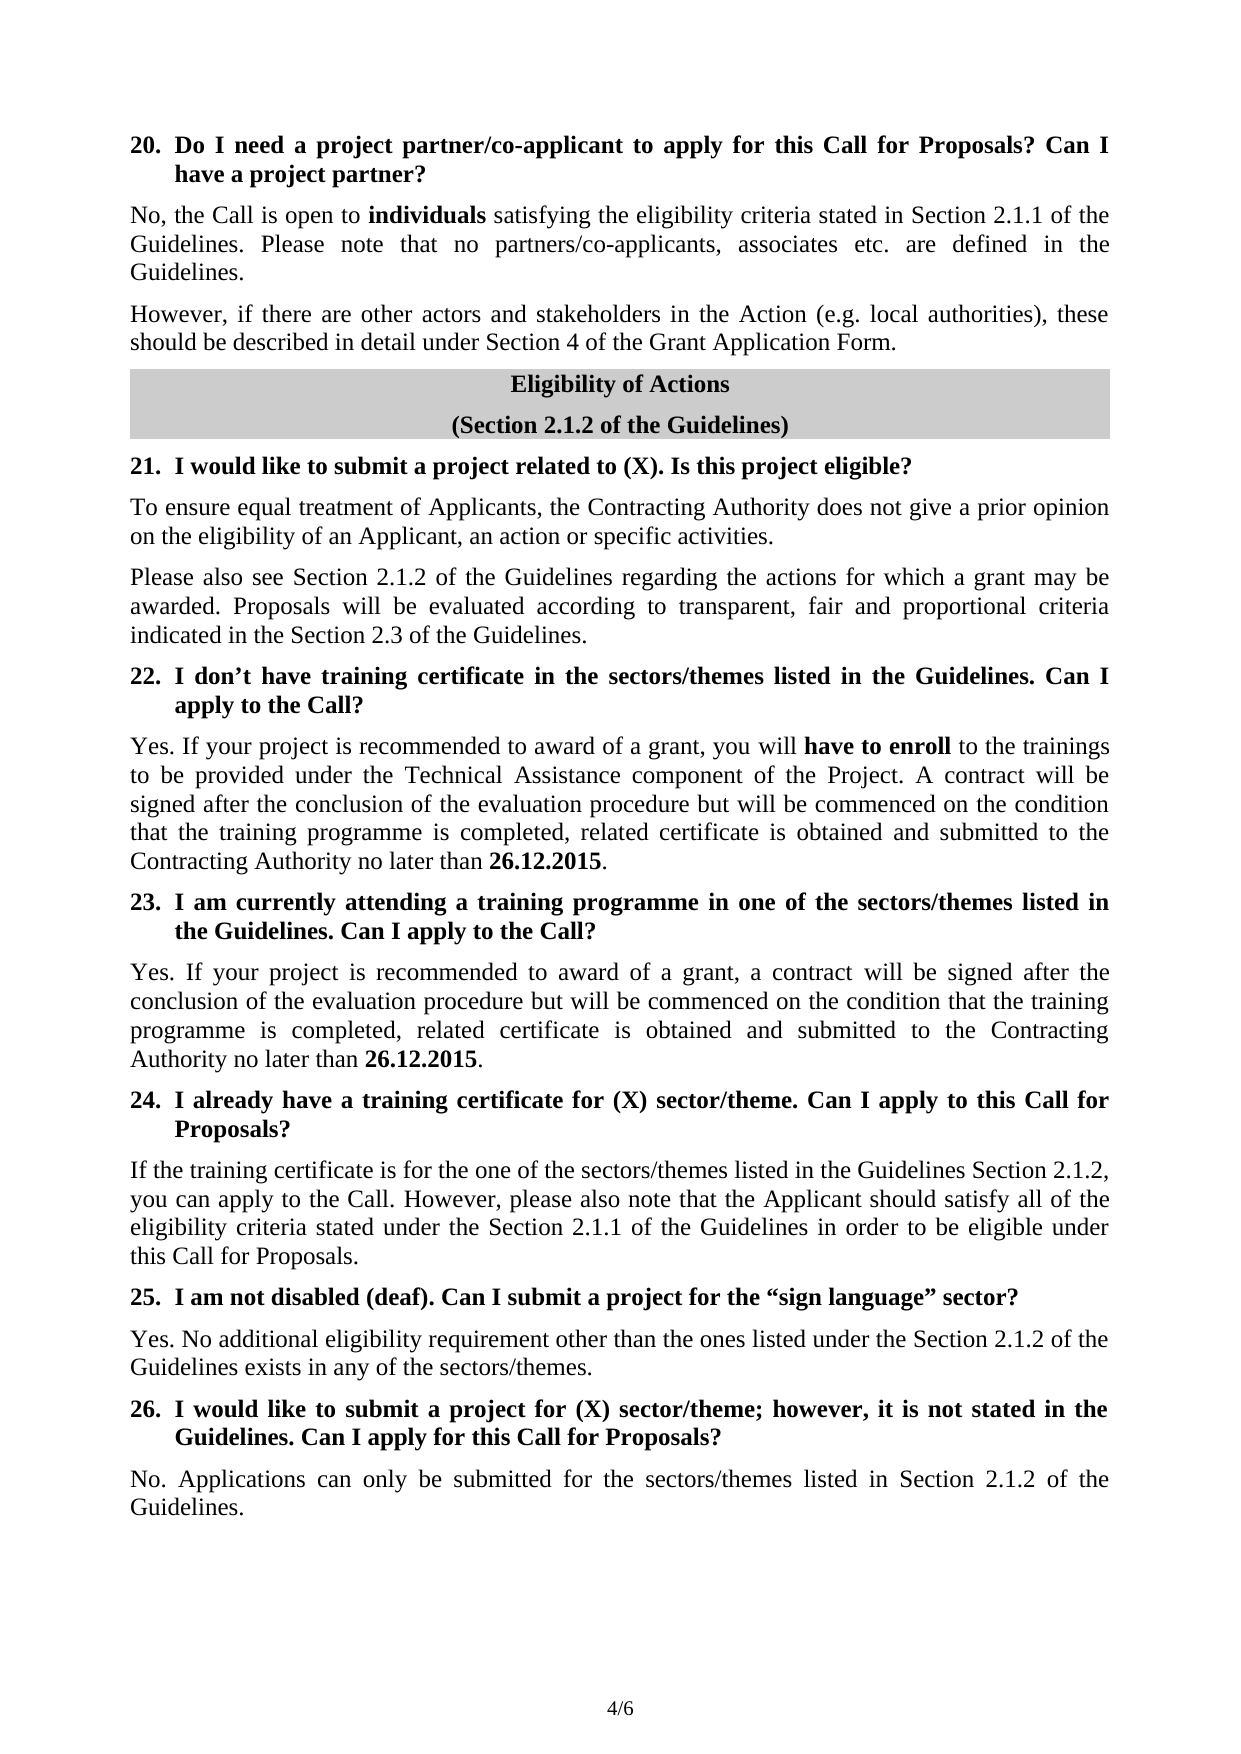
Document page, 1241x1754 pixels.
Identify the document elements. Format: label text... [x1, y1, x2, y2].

text Please also see Section 2.1.2 of the Guidelines regarding the actions for which a grant may be awarded. Proposals will be evaluated according to transparent, fair and proportional criteria indicated in the Section 2.3 of the Guidelines. [130, 562, 1110, 649]
text Eligibility of Actions [130, 369, 1110, 397]
text Yes. No additional eligibility requirement other than the ones listed under the Section 2.1.2 of the Guidelines exists in any of the sectors/themes. [130, 1324, 1110, 1381]
text Yes. If your project is recommended to award of a grant, you will have to enroll to the trainings to be provided under the Technical Assistance component of the Project. A contract will be signed after the conclusion of the evaluation procedure but will be commenced on the condition that the training programme is completed, related certificate is obtained and submitted to the Contracting Authority no later than 26.12.2015. [130, 731, 1110, 875]
list I would like to submit a project related to (X). Is this project eligible? [130, 451, 1110, 480]
text To ensure equal treatment of Applicants, the Contracting Authority does not give a prior opinion on the eligibility of an Applicant, an action or specific activities. [130, 492, 1110, 550]
text No, the Call is open to individuals satisfying the eligibility criteria stated in Section 2.1.1 of the Guidelines. Please note that no partners/co-applicants, associates etc. are defined in the Guidelines. [130, 200, 1110, 286]
list I am currently attending a training programme in one of the sectors/themes listed in the Guidelines. Can I apply to the Call? [130, 887, 1110, 945]
list Do I need a project partner/co-applicant to apply for this Call for Proposals? Can I have a project partner? [130, 130, 1110, 187]
text However, if there are other actors and stakeholders in the Action (e.g. local authorities), these should be described in detail under Section 4 of the Grant Application Form. [130, 299, 1110, 356]
list I am not disabled (deaf). Can I submit a project for the “sign language” sector? [130, 1282, 1110, 1311]
text No. Applications can only be submitted for the sectors/themes listed in Section 2.1.2 of the Guidelines. [130, 1464, 1110, 1521]
list I would like to submit a project for (X) sector/theme; however, it is not stated in the Guidelines. Can I apply for this Call for Proposals? [130, 1394, 1110, 1451]
text Yes. If your project is recommended to award of a grant, a contract will be signed after the conclusion of the evaluation procedure but will be commenced on the condition that the training programme is completed, related certificate is obtained and submitted to the Contracting Authority no later than 26.12.2015. [130, 957, 1110, 1072]
text (Section 2.1.2 of the Guidelines) [130, 410, 1110, 439]
list I don’t have training certificate in the sectors/themes listed in the Guidelines. Can I apply to the Call? [130, 661, 1110, 719]
list I already have a training certificate for (X) sector/theme. Can I apply to this Call for Proposals? [130, 1085, 1110, 1142]
list If the training certificate is for the one of the sectors/themes listed in the Guidelines Section 2.1.2, you can apply to the Call. However, please also note that the Applicant should satisfy all of the eligibility criteria stated under the Section 2.1.1 of the Guidelines in order to be eligible under this Call for Proposals. [130, 1155, 1110, 1270]
